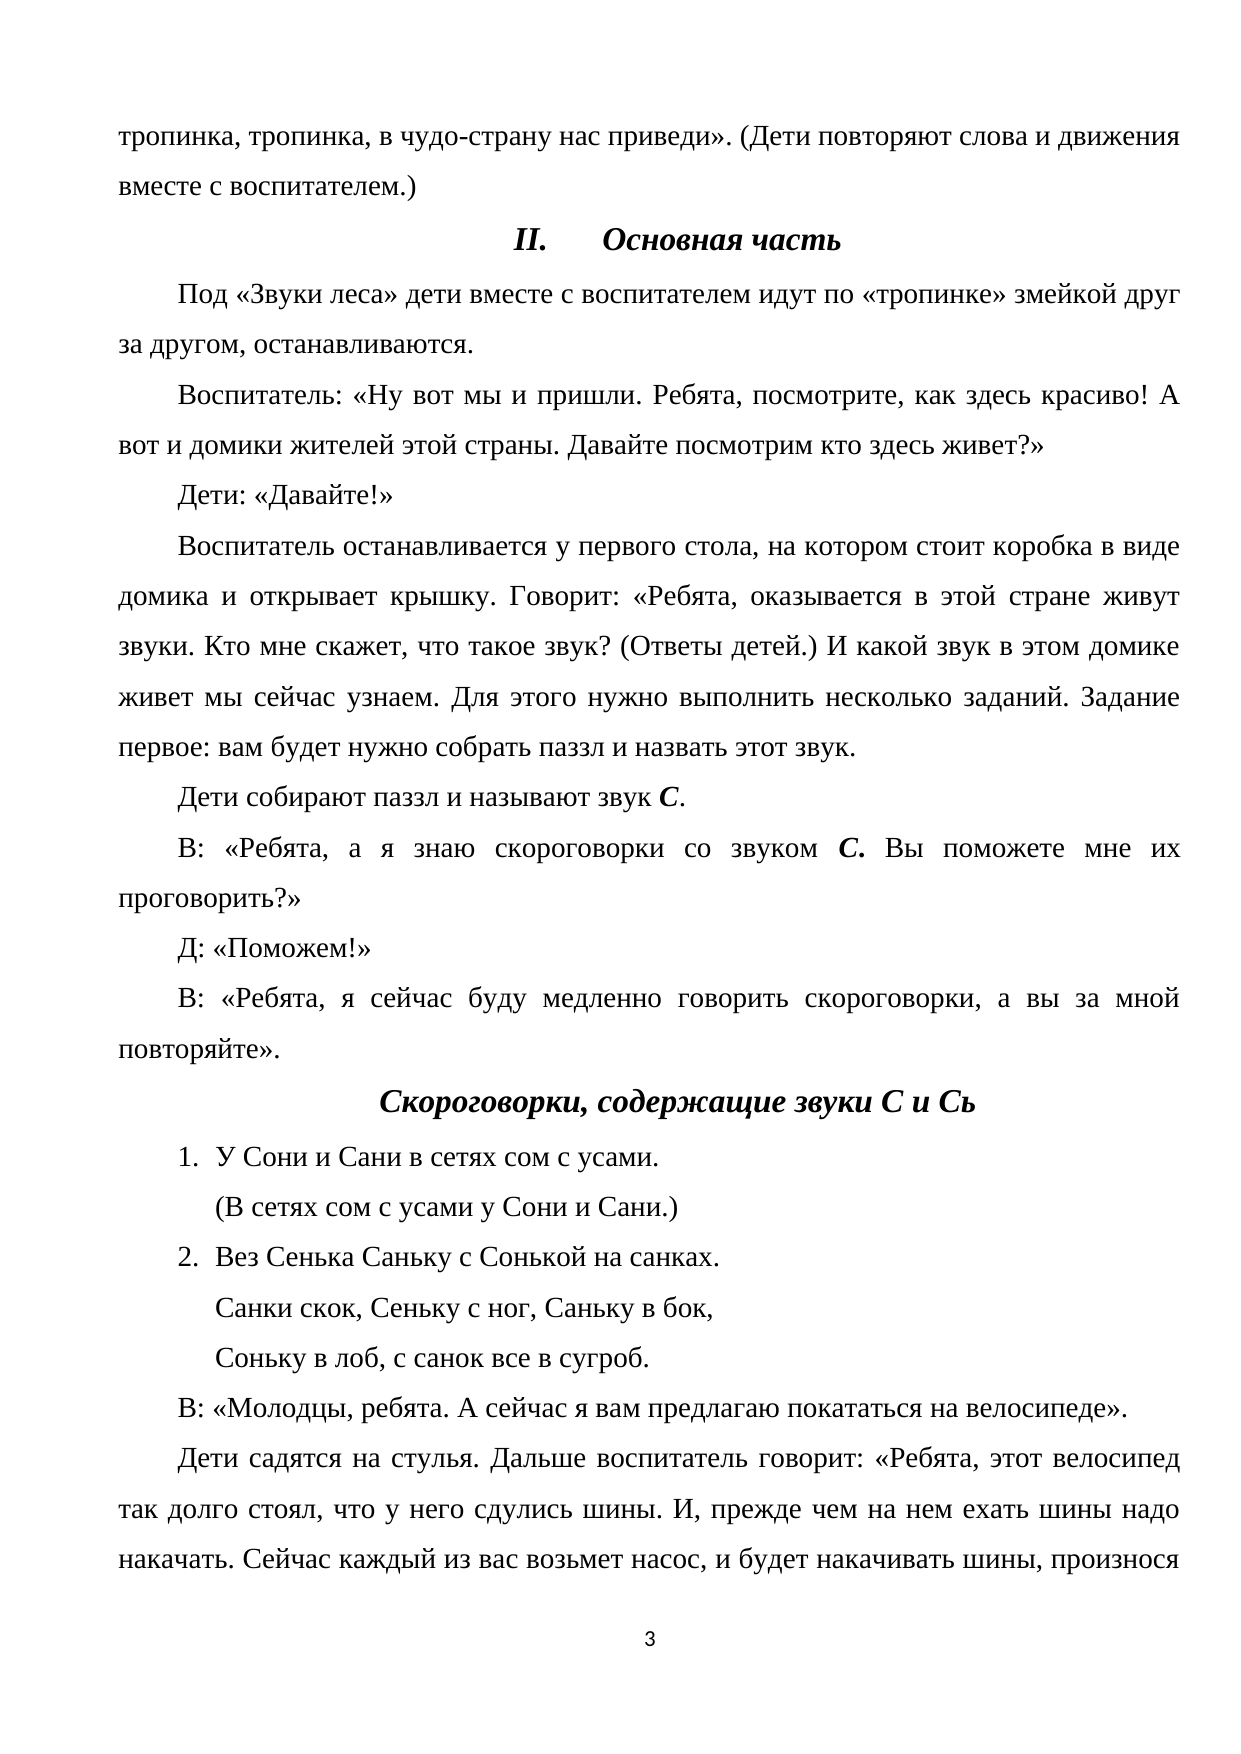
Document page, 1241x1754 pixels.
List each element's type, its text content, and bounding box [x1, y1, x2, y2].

list Д: «Поможем!» [118, 930, 1181, 964]
list В: «Ребята, я сейчас буду медленно говорить скороговорки, а вы за мной повторяйте». [118, 981, 1181, 1064]
list В: «Ребята, а я знаю скороговорки со звуком С. Вы поможете мне их проговорить?» [118, 830, 1181, 913]
list У Сони и Сани в сетях сом с усами. [177, 1139, 1181, 1172]
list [118, 1441, 1181, 1575]
list (В сетях сом с усами у Сони и Сани.) [215, 1189, 1181, 1223]
list Дети: «Давайте!» [118, 477, 1181, 511]
list Дети собирают паззл и называют звук С. [118, 779, 1181, 813]
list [118, 118, 1181, 202]
list В: «Молодцы, ребята. А сейчас я вам предлагаю покататься на велосипеде». [118, 1390, 1181, 1424]
list Скороговорки, содержащие звуки С и Сь [118, 1081, 1181, 1119]
list Под «Звуки леса» дети вместе с воспитателем идут по «тропинке» змейкой друг за другом, останавливаются. [118, 276, 1181, 360]
list Воспитатель: «Ну вот мы и пришли. Ребята, посмотрите, как здесь красиво! А вот и домики жителей этой страны. Давайте посмотрим кто здесь живет?» [118, 377, 1181, 461]
list Соньку в лоб, с санок все в сугроб. [215, 1340, 1181, 1373]
list Воспитатель останавливается у первого стола, на котором стоит коробка в виде домика и открывает крышку. Говорит: «Ребята, оказывается в этой стране живут звуки. Кто мне скажет, что такое звук? (Ответы детей.) И какой звук в этом домике живет мы сейчас узнаем. Для этого нужно выполнить несколько заданий. Задание первое: вам будет нужно собрать паззл и назвать этот звук. [118, 528, 1181, 763]
list Санки скок, Сеньку с ног, Саньку в бок, [215, 1290, 1181, 1323]
list Вез Сенька Саньку с Сонькой на санках. [177, 1239, 1181, 1273]
list Основная часть [118, 219, 1181, 257]
